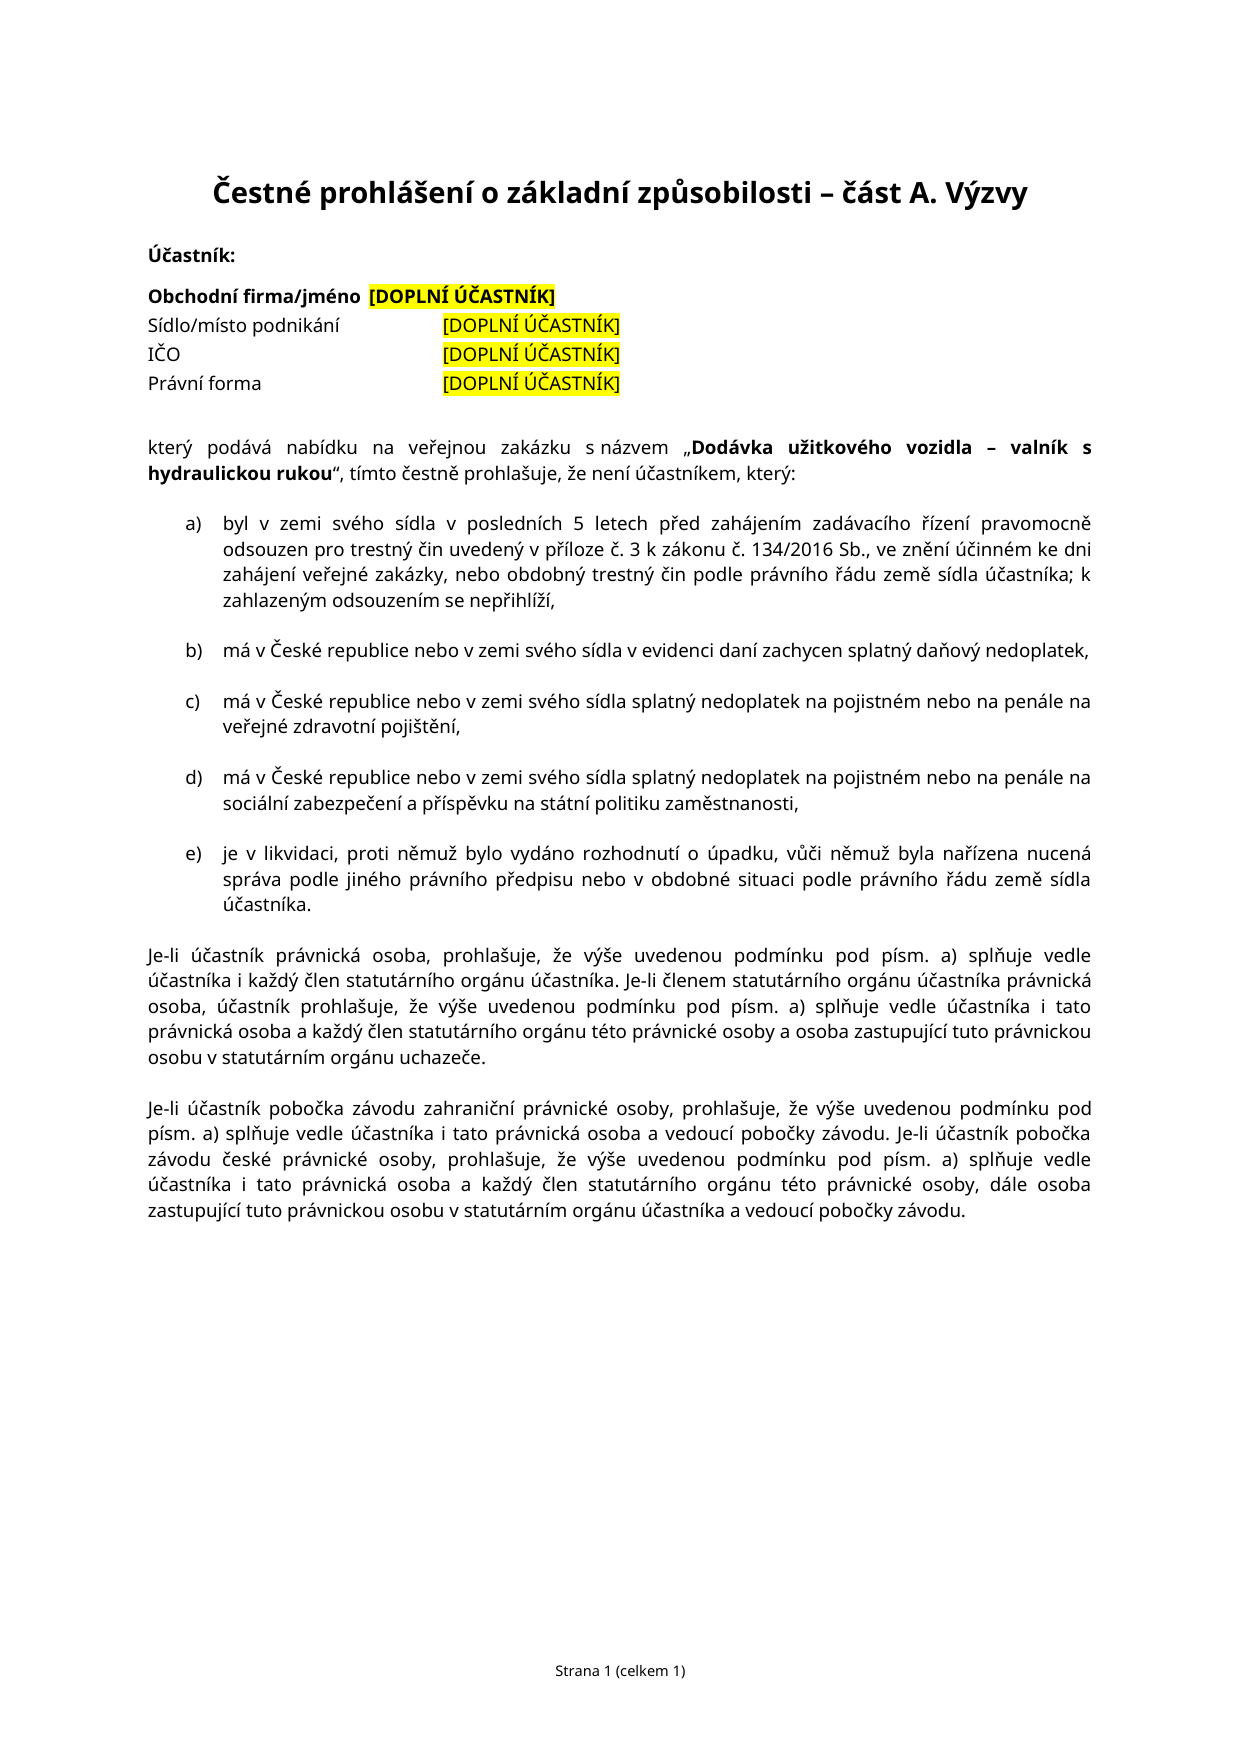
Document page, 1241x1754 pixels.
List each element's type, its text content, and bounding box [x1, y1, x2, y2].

list má v České republice nebo v zemi svého sídla splatný nedoplatek na pojistném nebo na penále na veřejné zdravotní pojištění, [185, 688, 1093, 739]
text Obchodní firma/jméno [DOPLNÍ ÚČASTNÍK] [148, 281, 1093, 310]
text Je-li účastník právnická osoba, prohlašuje, že výše uvedenou podmínku pod písm. a) splňuje vedle účastníka i každý člen statutárního orgánu účastníka. Je-li členem statutárního orgánu účastníka právnická osoba, účastník prohlašuje, že výše uvedenou podmínku pod písm. a) splňuje vedle účastníka i tato právnická osoba a každý člen statutárního orgánu této právnické osoby a osoba zastupující tuto právnickou osobu v statutárním orgánu uchazeče. [148, 942, 1093, 1069]
list byl v zemi svého sídla v posledních 5 letech před zahájením zadávacího řízení pravomocně odsouzen pro trestný čin uvedený v příloze č. 3 k zákonu č. 134/2016 Sb., ve znění účinném ke dni zahájení veřejné zakázky, nebo obdobný trestný čin podle právního řádu země sídla účastníka; k zahlazeným odsouzením se nepřihlíží, [185, 511, 1093, 613]
text Právní forma [DOPLNÍ ÚČASTNÍK] [148, 368, 1093, 397]
text IČO [DOPLNÍ ÚČASTNÍK] [148, 339, 1093, 368]
text Účastník: [148, 237, 1093, 268]
list má v České republice nebo v zemi svého sídla v evidenci daní zachycen splatný daňový nedoplatek, [185, 638, 1093, 663]
list má v České republice nebo v zemi svého sídla splatný nedoplatek na pojistném nebo na penále na sociální zabezpečení a příspěvku na státní politiku zaměstnanosti, [185, 764, 1093, 815]
text Čestné prohlášení o základní způsobilosti – část A. Výzvy [148, 173, 1093, 212]
text Sídlo/místo podnikání [DOPLNÍ ÚČASTNÍK] [148, 310, 1093, 339]
list je v likvidaci, proti němuž bylo vydáno rozhodnutí o úpadku, vůči němuž byla nařízena nucená správa podle jiného právního předpisu nebo v obdobné situaci podle právního řádu země sídla účastníka. [185, 840, 1093, 917]
text který podává nabídku na veřejnou zakázku s názvem „Dodávka užitkového vozidla – valník s hydraulickou rukou“, tímto čestně prohlašuje, že není účastníkem, který: [148, 434, 1093, 486]
text Je-li účastník pobočka závodu zahraniční právnické osoby, prohlašuje, že výše uvedenou podmínku pod písm. a) splňuje vedle účastníka i tato právnická osoba a vedoucí pobočky závodu. Je-li účastník pobočka závodu české právnické osoby, prohlašuje, že výše uvedenou podmínku pod písm. a) splňuje vedle účastníka i tato právnická osoba a každý člen statutárního orgánu této právnické osoby, dále osoba zastupující tuto právnickou osobu v statutárním orgánu účastníka a vedoucí pobočky závodu. [148, 1095, 1093, 1223]
